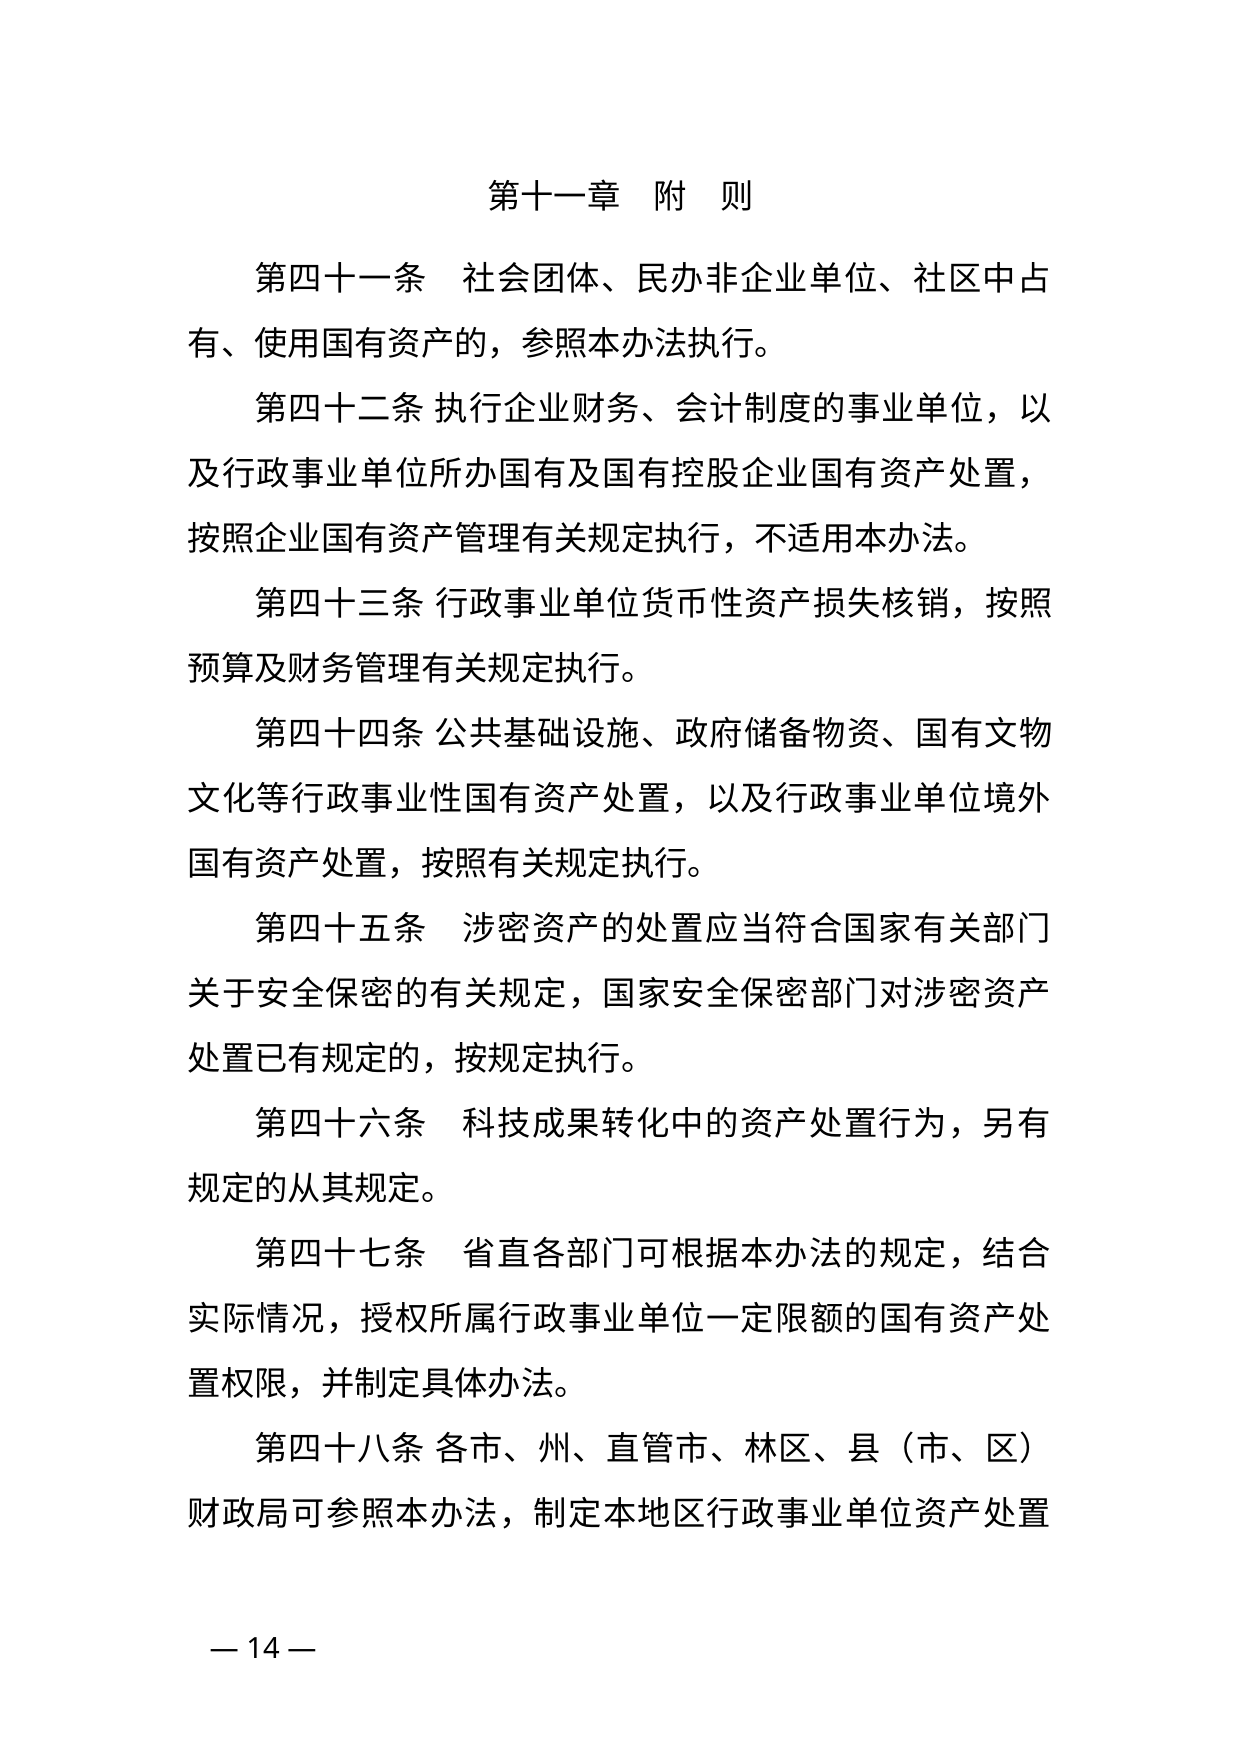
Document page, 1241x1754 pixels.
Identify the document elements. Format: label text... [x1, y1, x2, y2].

text 第四十一条 社会团体、民办非企业单位、社区中占有、使用国有资产的，参照本办法执行。 [187, 243, 1053, 373]
text 第四十七条 [187, 1218, 1053, 1413]
text 第十一章 附 则 [187, 162, 1053, 227]
text 第四十六条 科技成果转化中的资产处置行为，另有规定的从其规定。 [187, 1088, 1053, 1218]
text 二 [187, 373, 1053, 568]
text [187, 1413, 1053, 1543]
text 四 [187, 698, 1053, 893]
text 第四十五条 涉密资产的处置应当符合国家有关部门关于安全保密的有关规定，国家安全保密部门对涉密资产处置已有规定的，按规定执行。 [187, 893, 1053, 1088]
text 三 [187, 568, 1053, 698]
